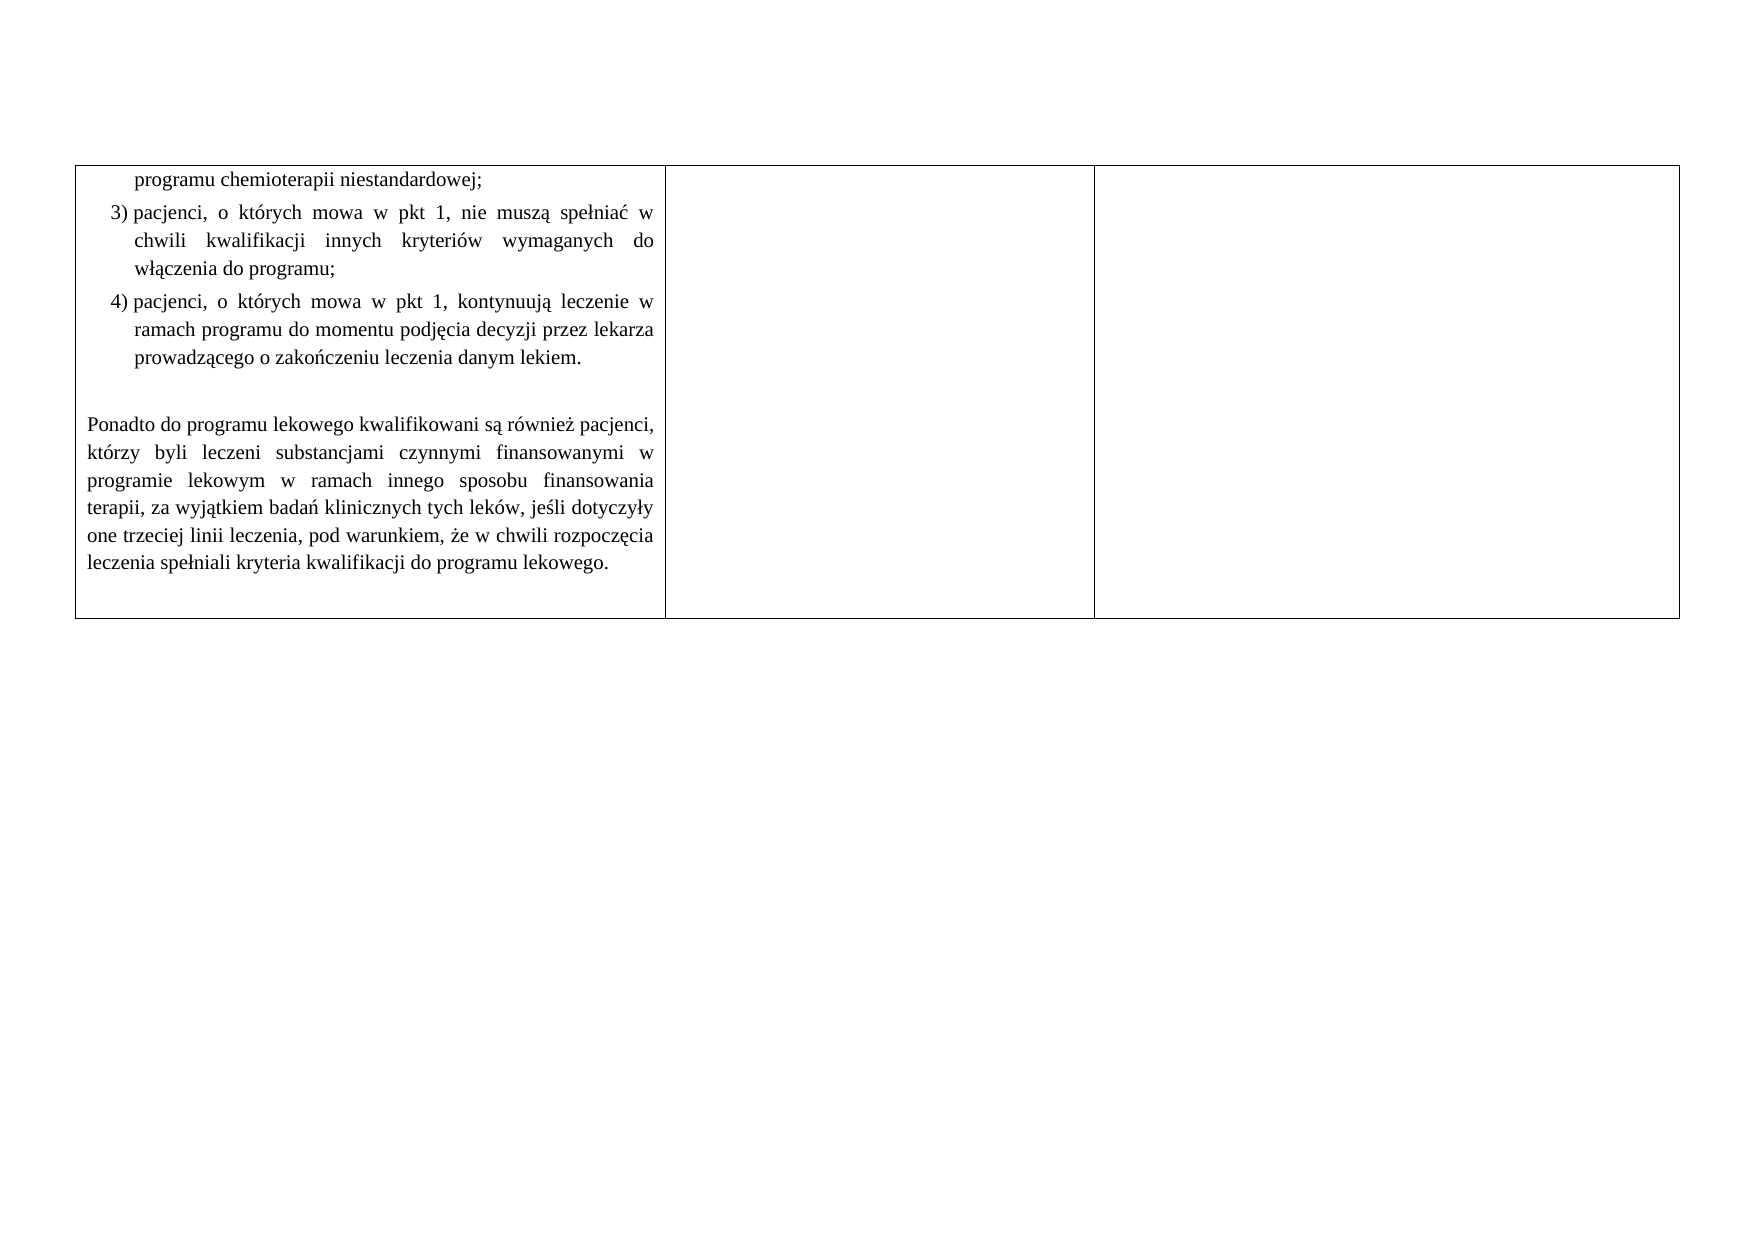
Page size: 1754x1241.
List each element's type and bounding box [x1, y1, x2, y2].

table_cell [666, 166, 1094, 618]
table_cell [76, 166, 665, 618]
table_cell [1095, 166, 1679, 618]
